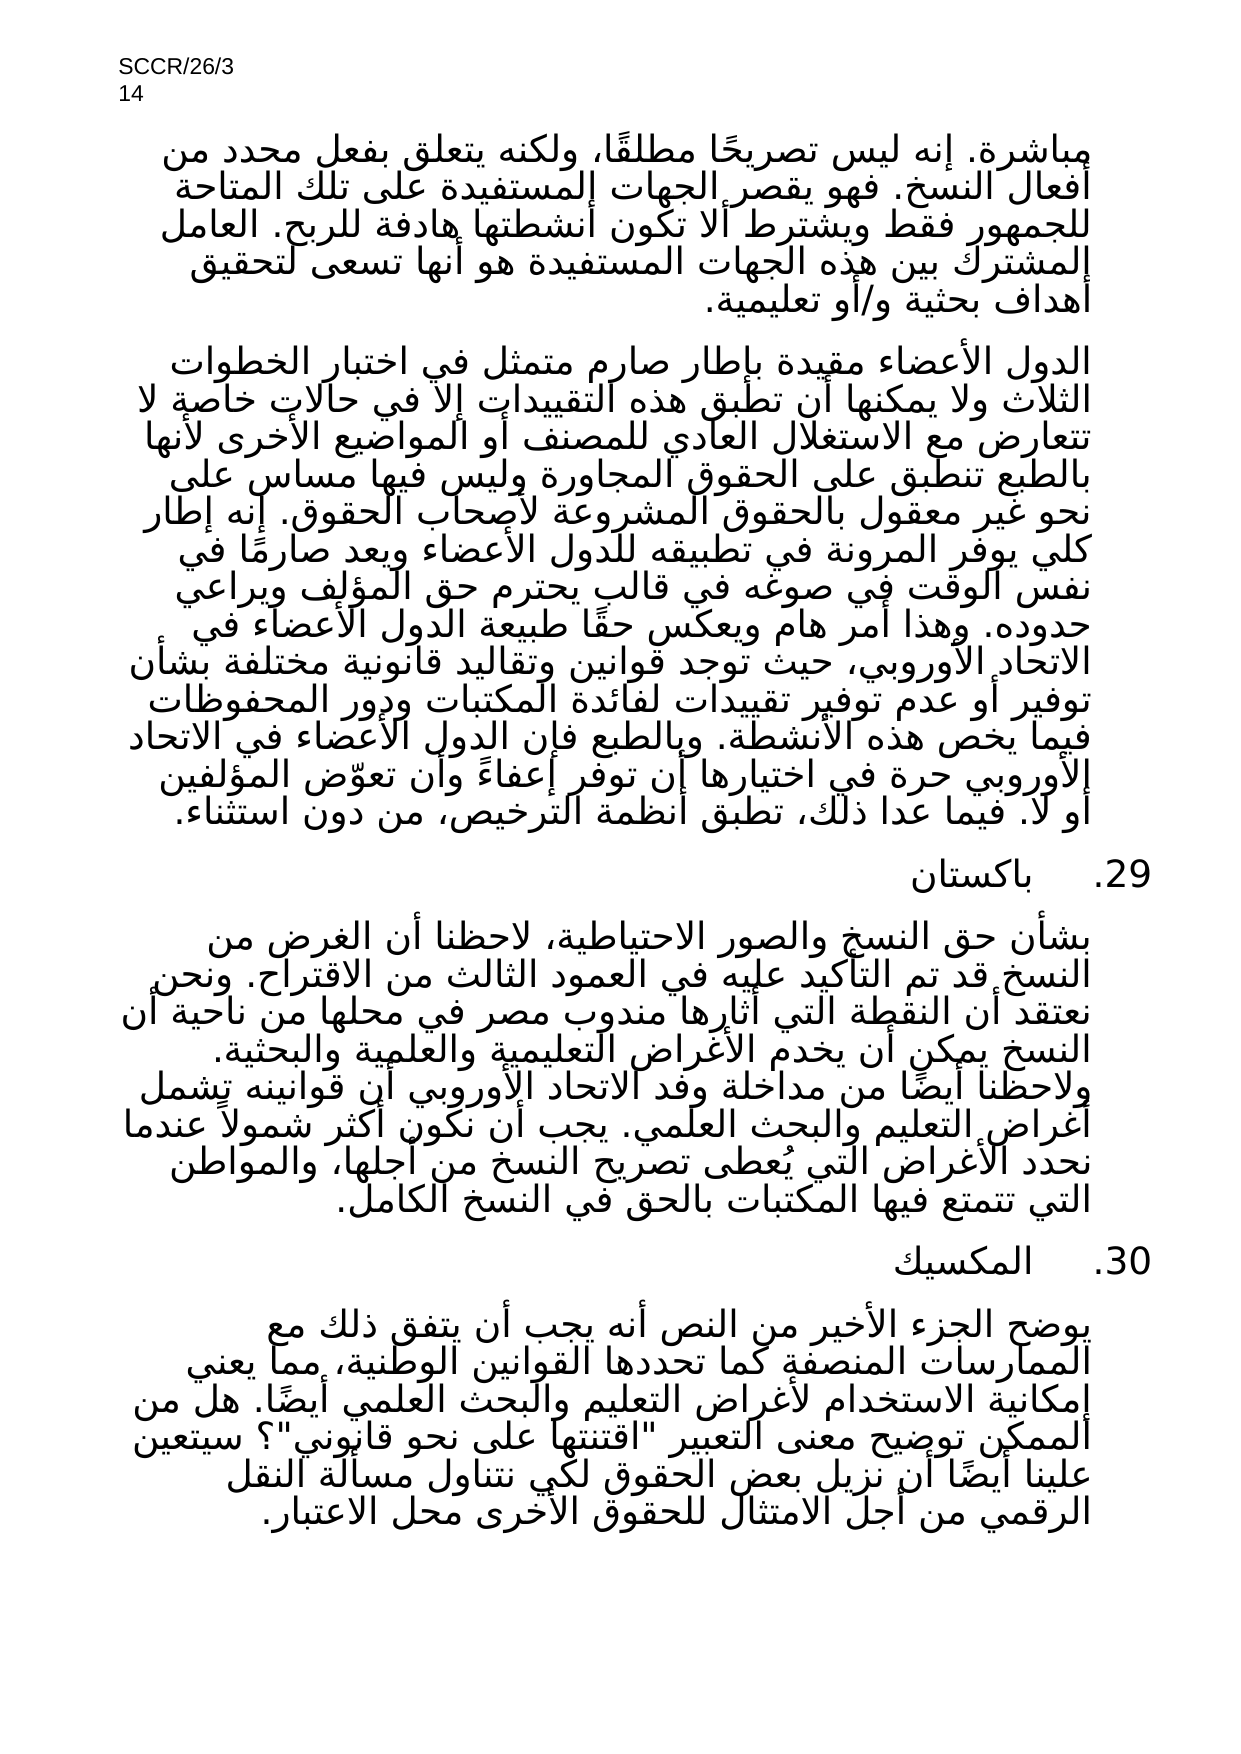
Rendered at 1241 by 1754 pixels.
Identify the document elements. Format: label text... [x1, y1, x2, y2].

text باكستان [118, 857, 1092, 895]
text الدول الأعضاء مقيدة بإطار صارم متمثل في اختبار الخطوات الثلاث ولا يمكنها أن تطبق هذه التقييدات إلا في حالات خاصة لا تتعارض مع الاستغلال العادي للمصنف أو المواضيع الأخرى لأنها بالطبع تنطبق على الحقوق المجاورة وليس فيها مساس على نحو غير معقول بالحقوق المشروعة لأصحاب الحقوق. إنه إطار كلي يوفر المرونة في تطبيقه للدول الأعضاء ويعد صارمًا في نفس الوقت في صوغه في قالب يحترم حق المؤلف ويراعي حدوده. وهذا أمر هام ويعكس حقًا طبيعة الدول الأعضاء في الاتحاد الأوروبي، حيث توجد قوانين وتقاليد قانونية مختلفة بشأن توفير أو عدم توفير تقييدات لفائدة المكتبات ودور المحفوظات فيما يخص هذه الأنشطة. وبالطبع فإن الدول الأعضاء في الاتحاد الأوروبي حرة في اختيارها أن توفر إعفاءً وأن تعوّض المؤلفين أو لا. فيما عدا ذلك، تطبق أنظمة الترخيص، من دون استثناء. [118, 345, 1092, 832]
text بشأن حق النسخ والصور الاحتياطية، لاحظنا أن الغرض من النسخ قد تم التأكيد عليه في العمود الثالث من الاقتراح. ونحن نعتقد أن النقطة التي أثارها مندوب مصر في محلها من ناحية أن النسخ يمكن أن يخدم الأغراض التعليمية والعلمية والبحثية. ولاحظنا أيضًا من مداخلة وفد الاتحاد الأوروبي أن قوانينه تشمل أغراض التعليم والبحث العلمي. يجب أن نكون أكثر شمولاً عندما نحدد الأغراض التي يُعطى تصريح النسخ من أجلها، والمواطن التي تتمتع فيها المكتبات بالحق في النسخ الكامل. [118, 920, 1092, 1220]
text المكسيك [118, 1245, 1092, 1282]
text يوضح الجزء الأخير من النص أنه يجب أن يتفق ذلك مع الممارسات المنصفة كما تحددها القوانين الوطنية، مما يعني إمكانية الاستخدام لأغراض التعليم والبحث العلمي أيضًا. هل من الممكن توضيح معنى التعبير "اقتنتها على نحو قانوني"؟ سيتعين علينا أيضًا أن نزيل بعض الحقوق لكي نتناول مسألة النقل الرقمي من أجل الامتثال للحقوق الأخرى محل الاعتبار. [118, 1307, 1092, 1532]
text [118, 132, 1092, 320]
